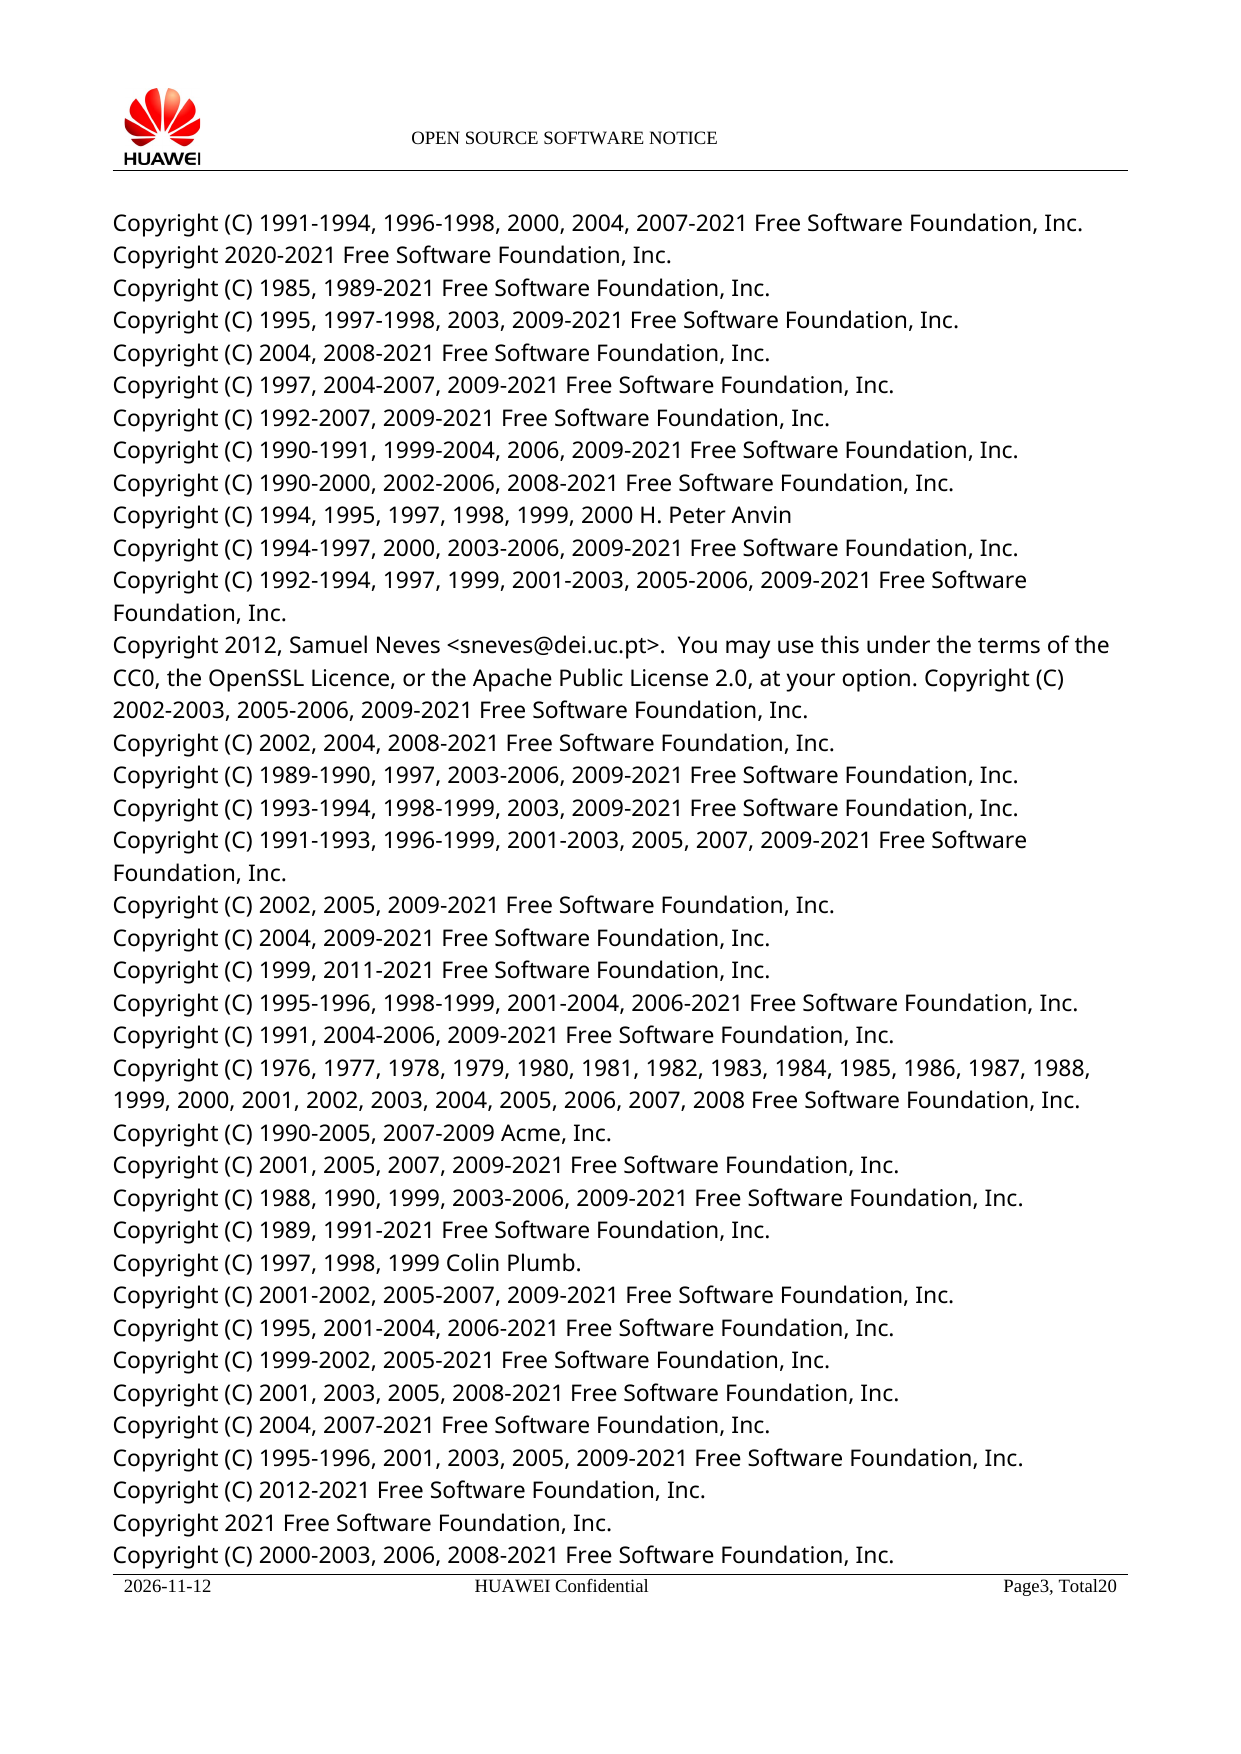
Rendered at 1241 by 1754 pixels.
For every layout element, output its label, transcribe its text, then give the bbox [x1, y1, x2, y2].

picture [124, 88, 201, 165]
